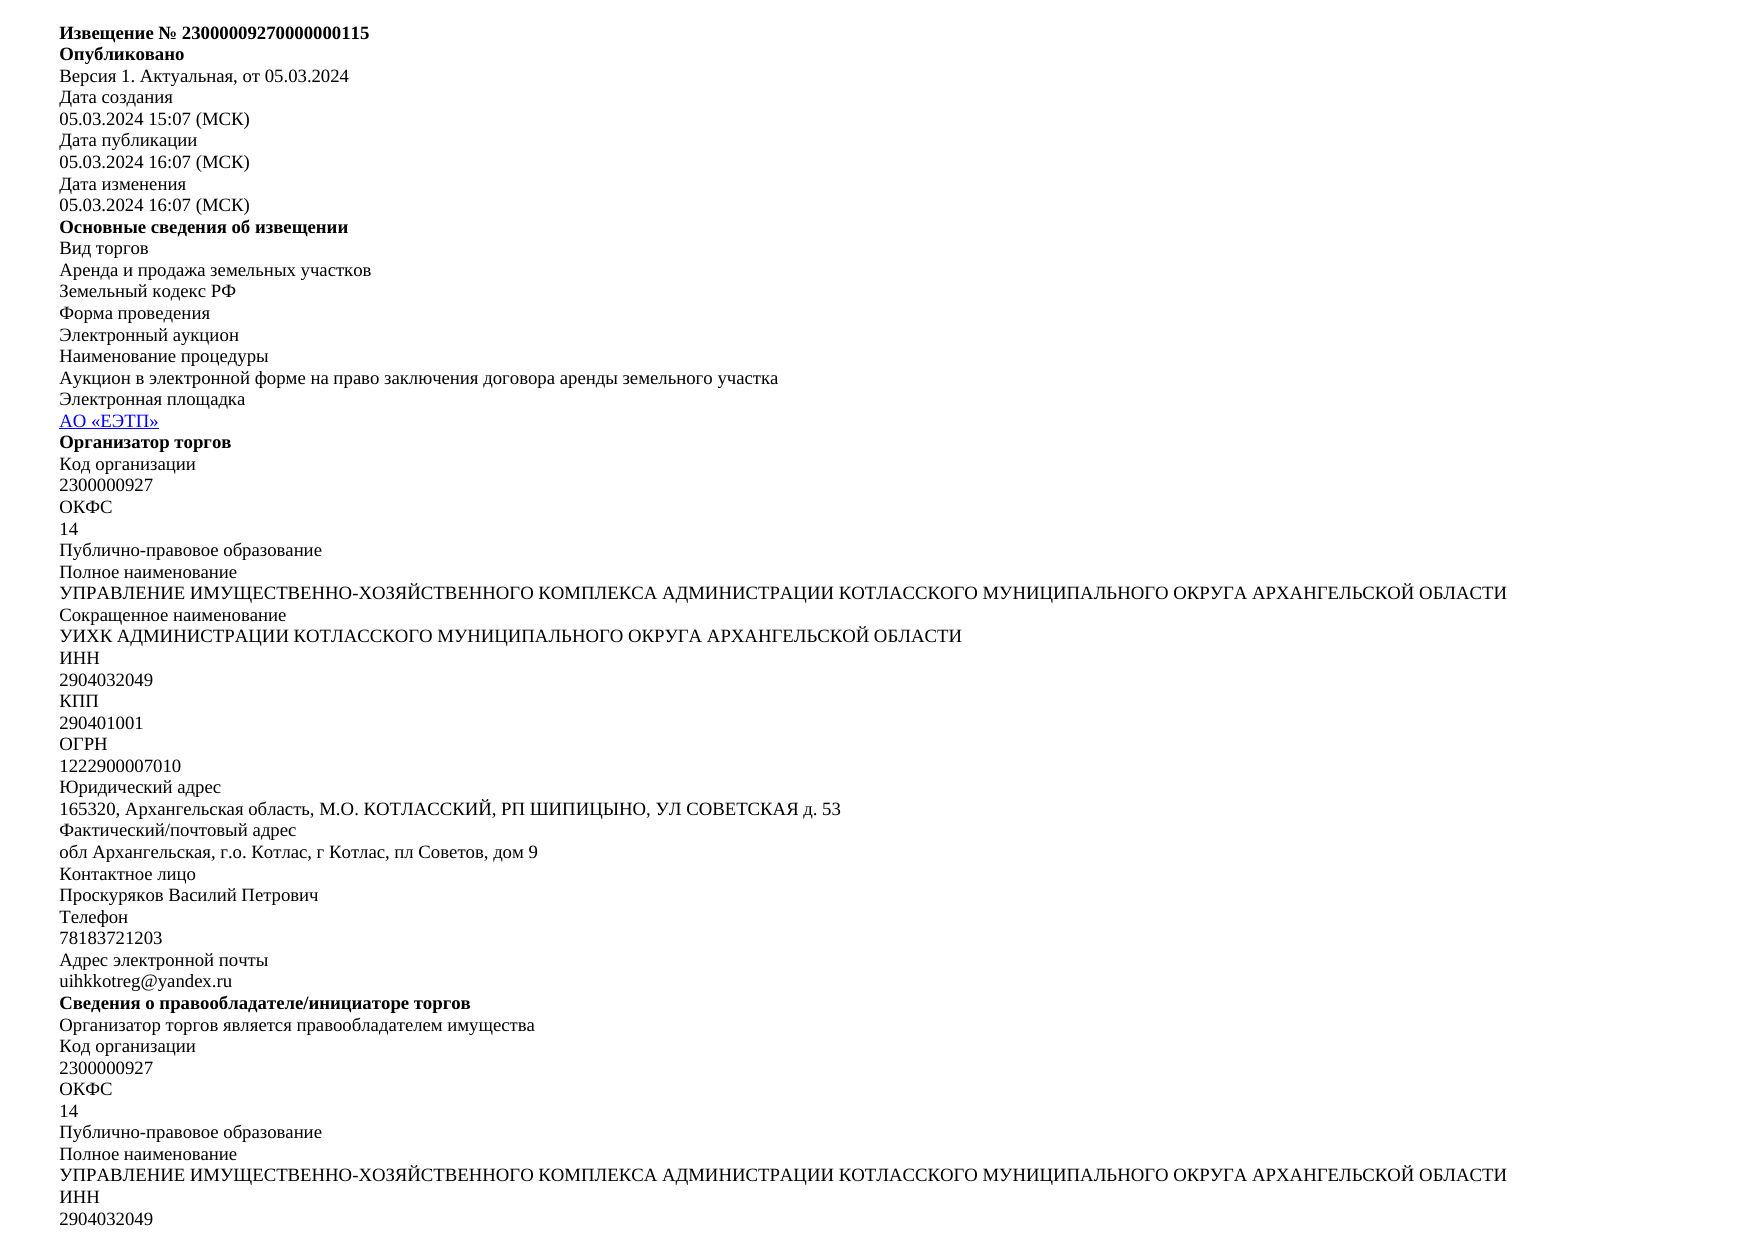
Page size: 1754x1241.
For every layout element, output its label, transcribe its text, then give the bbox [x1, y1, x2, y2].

text 14 [59, 517, 1695, 539]
text Электронная площадка [59, 388, 1695, 410]
text 78183721203 [59, 927, 1695, 949]
text УИХК АДМИНИСТРАЦИИ КОТЛАССКОГО МУНИЦИПАЛЬНОГО ОКРУГА АРХАНГЕЛЬСКОЙ ОБЛАСТИ [59, 625, 1695, 647]
text Публично-правовое образование [59, 539, 1695, 561]
text 05.03.2024 15:07 (МСК) [59, 108, 1695, 129]
text Версия 1. Актуальная, от 05.03.2024 [59, 65, 1695, 86]
text 2904032049 [59, 1207, 1695, 1229]
text Опубликовано [59, 43, 1695, 65]
text 2904032049 [59, 668, 1695, 690]
text Электронный аукцион [59, 323, 1695, 345]
text Адрес электронной почты [59, 949, 1695, 970]
text ИНН [59, 647, 1695, 668]
text 165320, Архангельская область, М.О. КОТЛАССКИЙ, РП ШИПИЦЫНО, УЛ СОВЕТСКАЯ д. 53 [59, 798, 1695, 819]
text 05.03.2024 16:07 (МСК) [59, 194, 1695, 216]
text Код организации [59, 453, 1695, 474]
text Дата изменения [59, 172, 1695, 194]
text Код организации [59, 1035, 1695, 1057]
text Полное наименование [59, 1143, 1695, 1164]
text 05.03.2024 16:07 (МСК) [59, 151, 1695, 172]
text Основные сведения об извещении [59, 216, 1695, 237]
text Организатор торгов [59, 431, 1695, 453]
text Извещение № 23000009270000000115 [59, 22, 1695, 43]
text УПРАВЛЕНИЕ ИМУЩЕСТВЕННО-ХОЗЯЙСТВЕННОГО КОМПЛЕКСА АДМИНИСТРАЦИИ КОТЛАССКОГО МУНИЦИПАЛЬНОГО ОКРУГА АРХАНГЕЛЬСКОЙ ОБЛАСТИ [59, 1164, 1695, 1186]
text ОКФС [59, 1078, 1695, 1100]
text Полное наименование [59, 561, 1695, 582]
text Организатор торгов является правообладателем имущества [59, 1013, 1695, 1035]
text 290401001 [59, 712, 1695, 733]
text Контактное лицо [59, 862, 1695, 884]
text УПРАВЛЕНИЕ ИМУЩЕСТВЕННО-ХОЗЯЙСТВЕННОГО КОМПЛЕКСА АДМИНИСТРАЦИИ КОТЛАССКОГО МУНИЦИПАЛЬНОГО ОКРУГА АРХАНГЕЛЬСКОЙ ОБЛАСТИ [59, 582, 1695, 604]
text Сведения о правообладателе/инициаторе торгов [59, 992, 1695, 1013]
text 2300000927 [59, 1057, 1695, 1078]
text 2300000927 [59, 474, 1695, 496]
text Дата создания [59, 86, 1695, 108]
text ОГРН [59, 733, 1695, 755]
text Телефон [59, 906, 1695, 927]
text Дата публикации [59, 129, 1695, 151]
text обл Архангельская, г.о. Котлас, г Котлас, пл Советов, дом 9 [59, 841, 1695, 862]
text Юридический адрес [59, 776, 1695, 798]
text Земельный кодекс РФ [59, 280, 1695, 302]
text 14 [59, 1100, 1695, 1121]
text КПП [59, 690, 1695, 712]
text Вид торгов [59, 237, 1695, 259]
text Аукцион в электронной форме на право заключения договора аренды земельного участка [59, 367, 1695, 388]
text ОКФС [59, 496, 1695, 517]
text Аренда и продажа земельных участков [59, 259, 1695, 280]
text uihkkotreg@yandex.ru [59, 970, 1695, 992]
text Форма проведения [59, 302, 1695, 323]
text Публично-правовое образование [59, 1121, 1695, 1143]
text Фактический/почтовый адрес [59, 819, 1695, 841]
text 1222900007010 [59, 755, 1695, 776]
text Наименование процедуры [59, 345, 1695, 367]
text Проскуряков Василий Петрович [59, 884, 1695, 906]
text ИНН [59, 1186, 1695, 1207]
text Сокращенное наименование [59, 604, 1695, 625]
text АО «ЕЭТП» [59, 410, 1695, 431]
